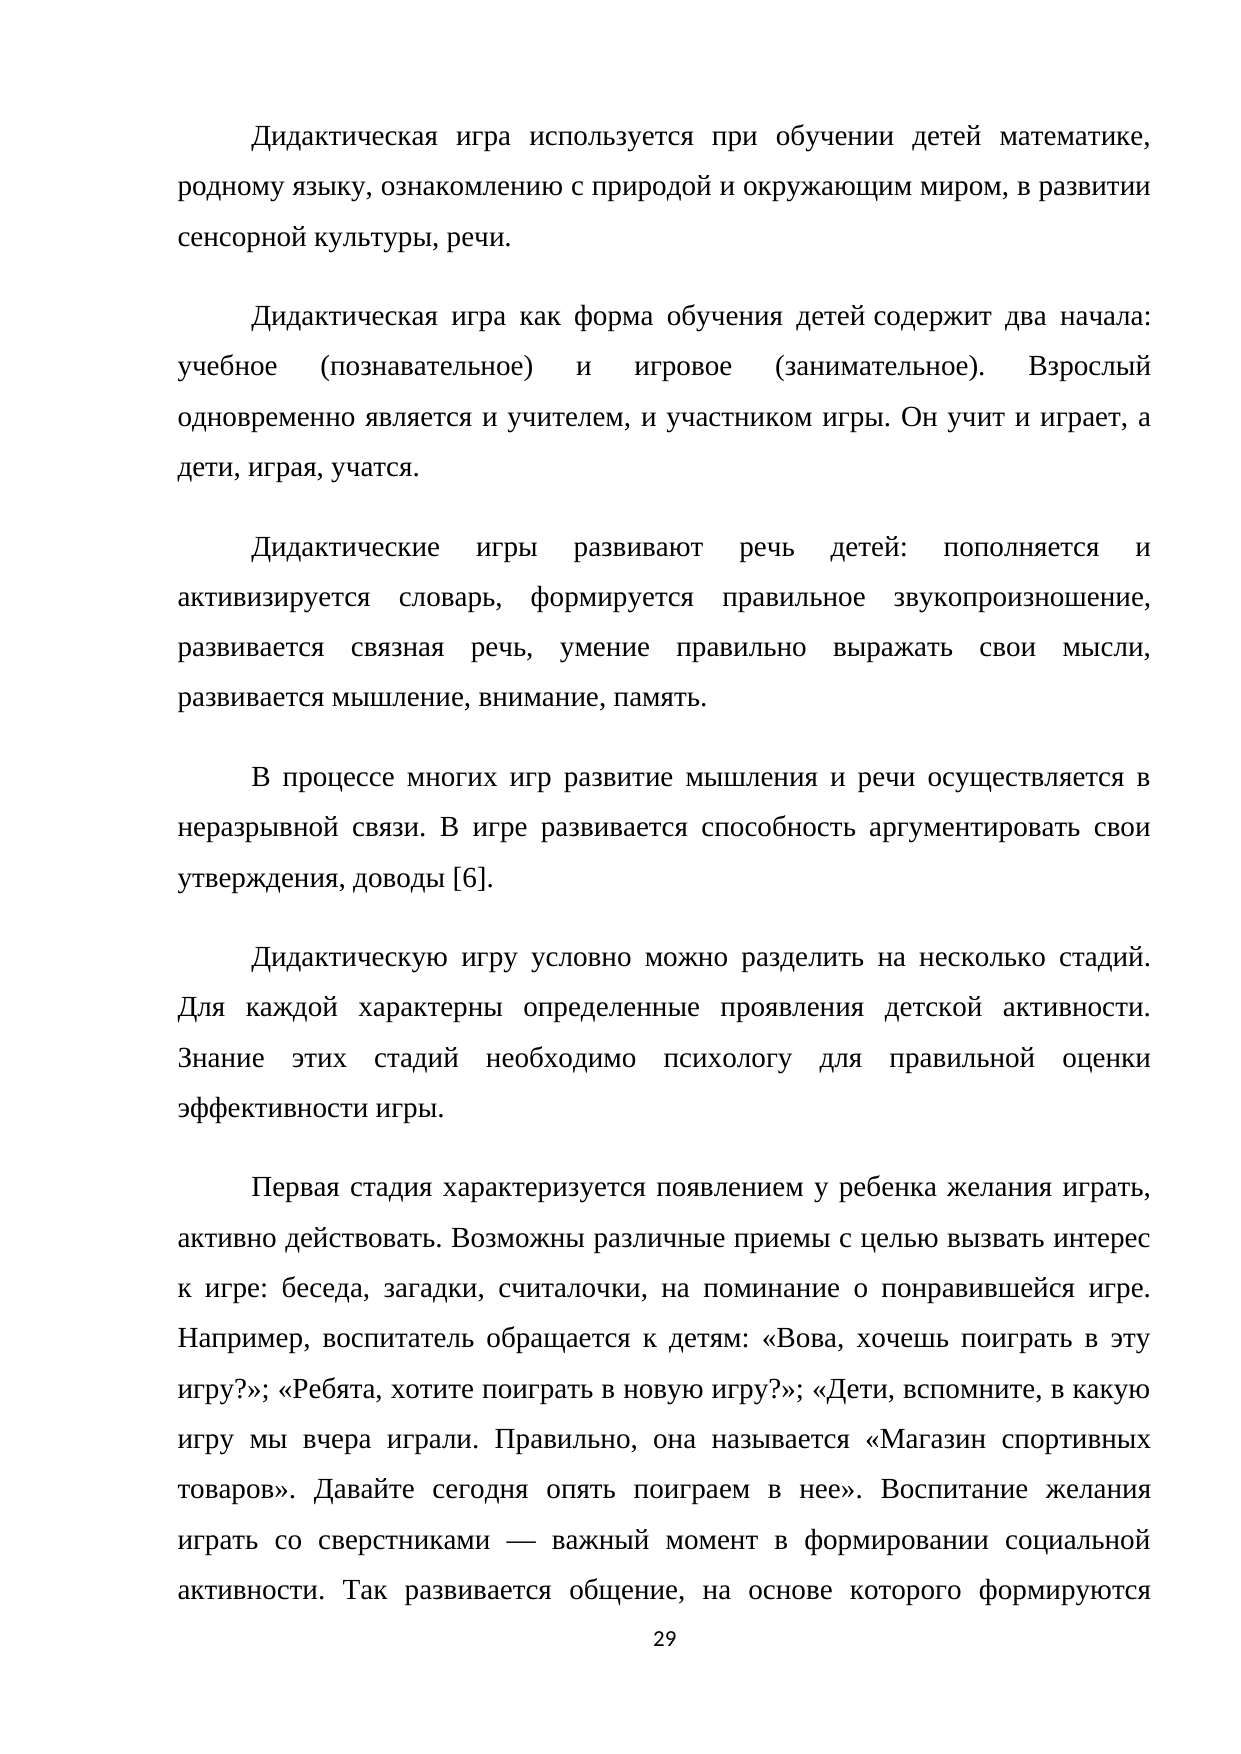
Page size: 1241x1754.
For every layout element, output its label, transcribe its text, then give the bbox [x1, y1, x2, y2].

text Дидактическую игру условно можно разделить на несколько стадий. Для каждой характерны определенные проявления детской активности. Знание этих стадий необходимо психологу для правильной оценки эффективности игры. [177, 939, 1152, 1124]
text Дидактическая игра используется при обучении детей математике, родному языку, ознакомлению с природой и окружающим миром, в развитии сенсорной культуры, речи. [177, 118, 1152, 252]
text В процессе многих игр развитие мышления и речи осуществляется в неразрывной связи. В игре развивается способность аргументировать свои утверждения, доводы [6]. [177, 759, 1152, 893]
text Дидактические игры развивают речь детей: пополняется и активизируется словарь, формируется правильное звукопроизношение, развивается связная речь, умение правильно выражать свои мысли, развивается мышление, внимание, память. [177, 529, 1152, 713]
text Дидактическая игра как форма обучения детей содержит два начала: учебное (познавательное) и игровое (занимательное). Взрослый одновременно является и учителем, и участником игры. Он учит и играет, а дети, играя, учатся. [177, 298, 1152, 483]
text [177, 1169, 1152, 1606]
